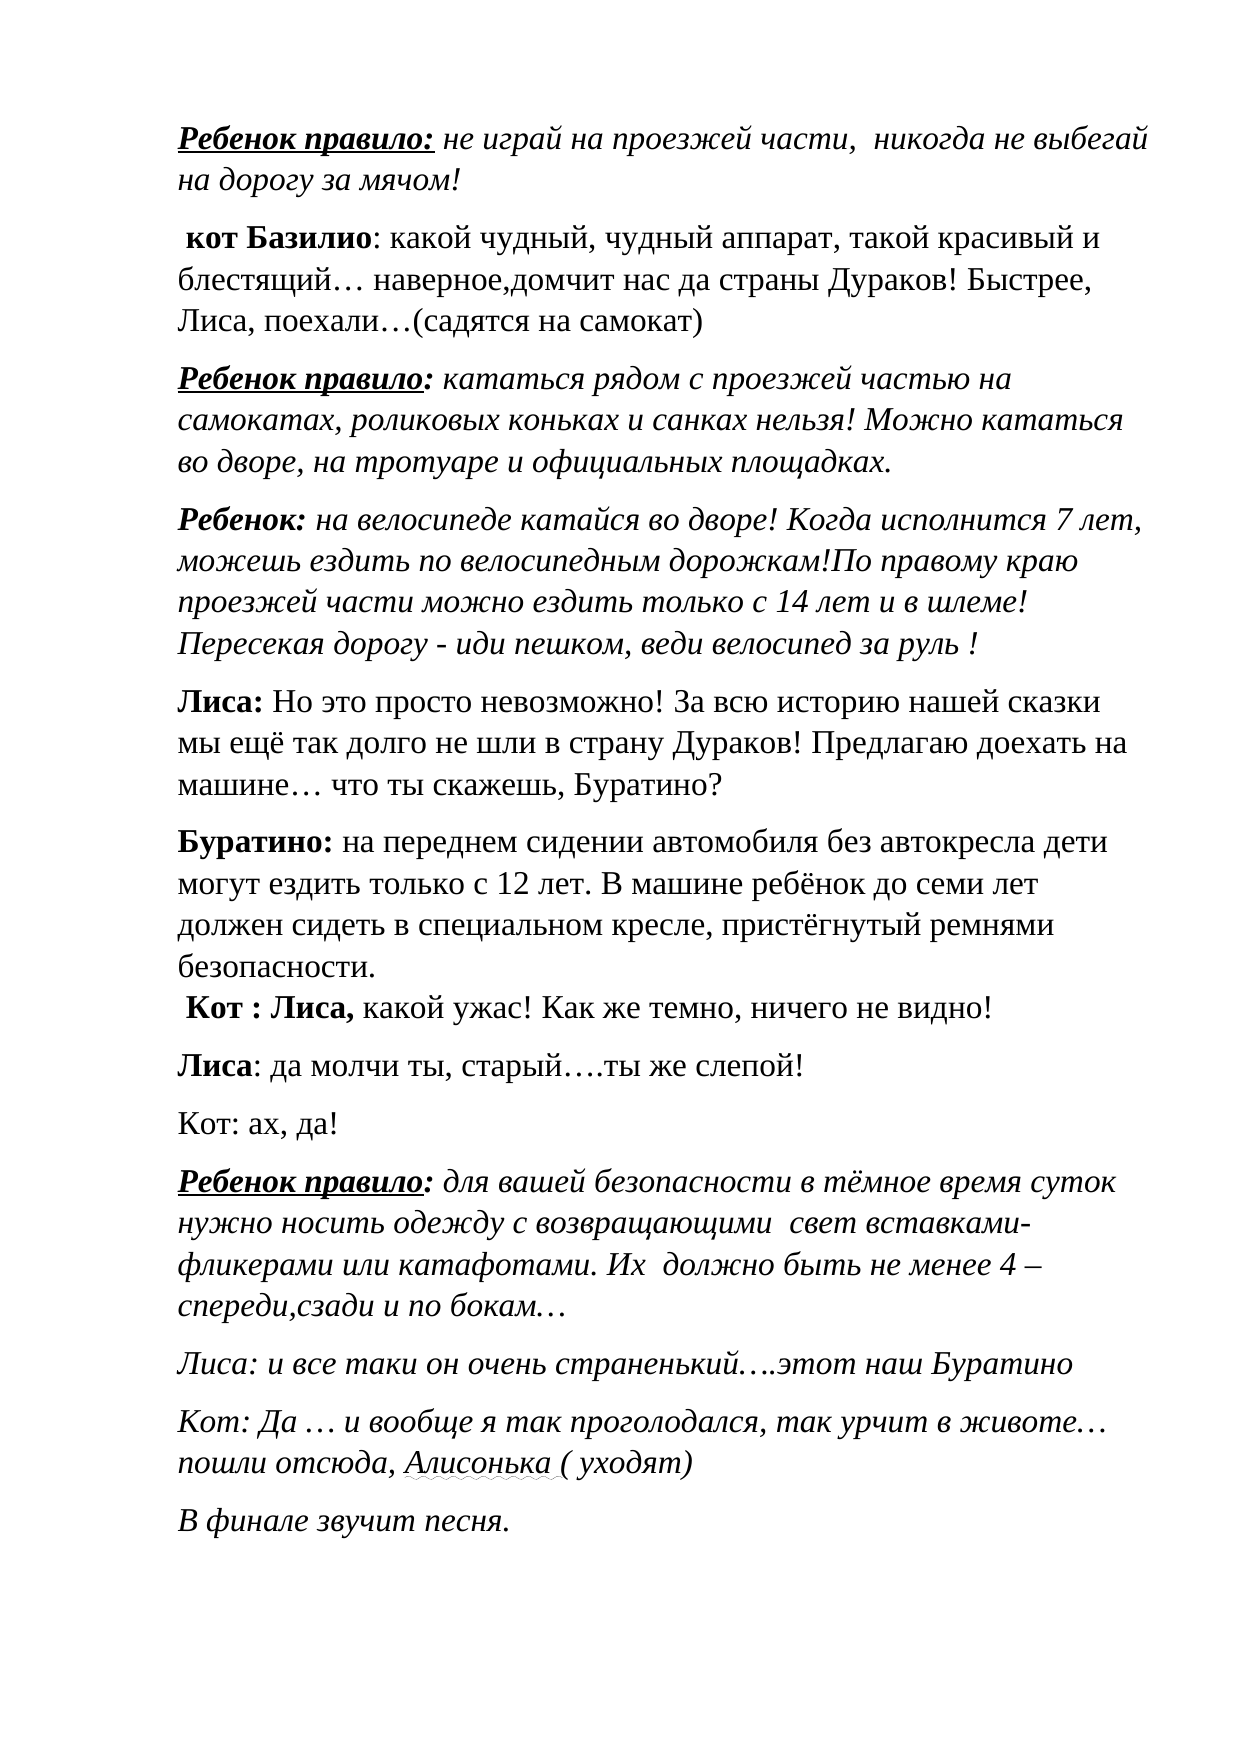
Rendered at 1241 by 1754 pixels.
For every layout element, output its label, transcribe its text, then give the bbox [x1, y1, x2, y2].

text Ребенок правило: кататься рядом с проезжей частью на самокатах, роликовых коньках и санках нельзя! Можно кататься во дворе, на тротуаре и официальных площадках. [177, 358, 1152, 479]
text Кот: ах, да! [177, 1103, 1152, 1142]
text Лиса: да молчи ты, старый….ты же слепой! [177, 1045, 1152, 1083]
text Лиса: Но это просто невозможно! За всю историю нашей сказки мы ещё так долго не шли в страну Дураков! Предлагаю доехать на машине… что ты скажешь, Буратино? [177, 681, 1152, 802]
text Кот: Да … и вообще я так проголодался, так урчит в животе… пошли отсюда, Алисонька ( уходят) [177, 1401, 1152, 1481]
text В финале звучит песня. [177, 1501, 1152, 1611]
text кот Базилио: какой чудный, чудный аппарат, такой красивый и блестящий… наверное,домчит нас да страны Дураков! Быстрее, Лиса, поехали…(садятся на самокат) [177, 217, 1152, 338]
text Буратино: на переднем сидении автомобиля без автокресла дети могут ездить только с 12 лет. В машине ребёнок до семи лет должен сидеть в специальном кресле, пристёгнутый ремнями безопасности. Кот : Лиса, какой ужас! Как же темно, ничего не видно! [177, 822, 1152, 1026]
text Ребенок: на велосипеде катайся во дворе! Когда исполнится 7 лет, можешь ездить по велосипедным дорожкам!По правому краю проезжей части можно ездить только с 14 лет и в шлеме! Пересекая дорогу - иди пешком, веди велосипед за руль ! [177, 499, 1152, 661]
text Ребенок правило: не играй на проезжей части, никогда не выбегай на дорогу за мячом! [177, 118, 1152, 198]
text Лиса: и все таки он очень страненький….этот наш Буратино [177, 1343, 1152, 1382]
text Ребенок правило: для вашей безопасности в тёмное время суток нужно носить одежду с возвращающими свет вставками-фликерами или катафотами. Их должно быть не менее 4 – спереди,сзади и по бокам… [177, 1161, 1152, 1324]
